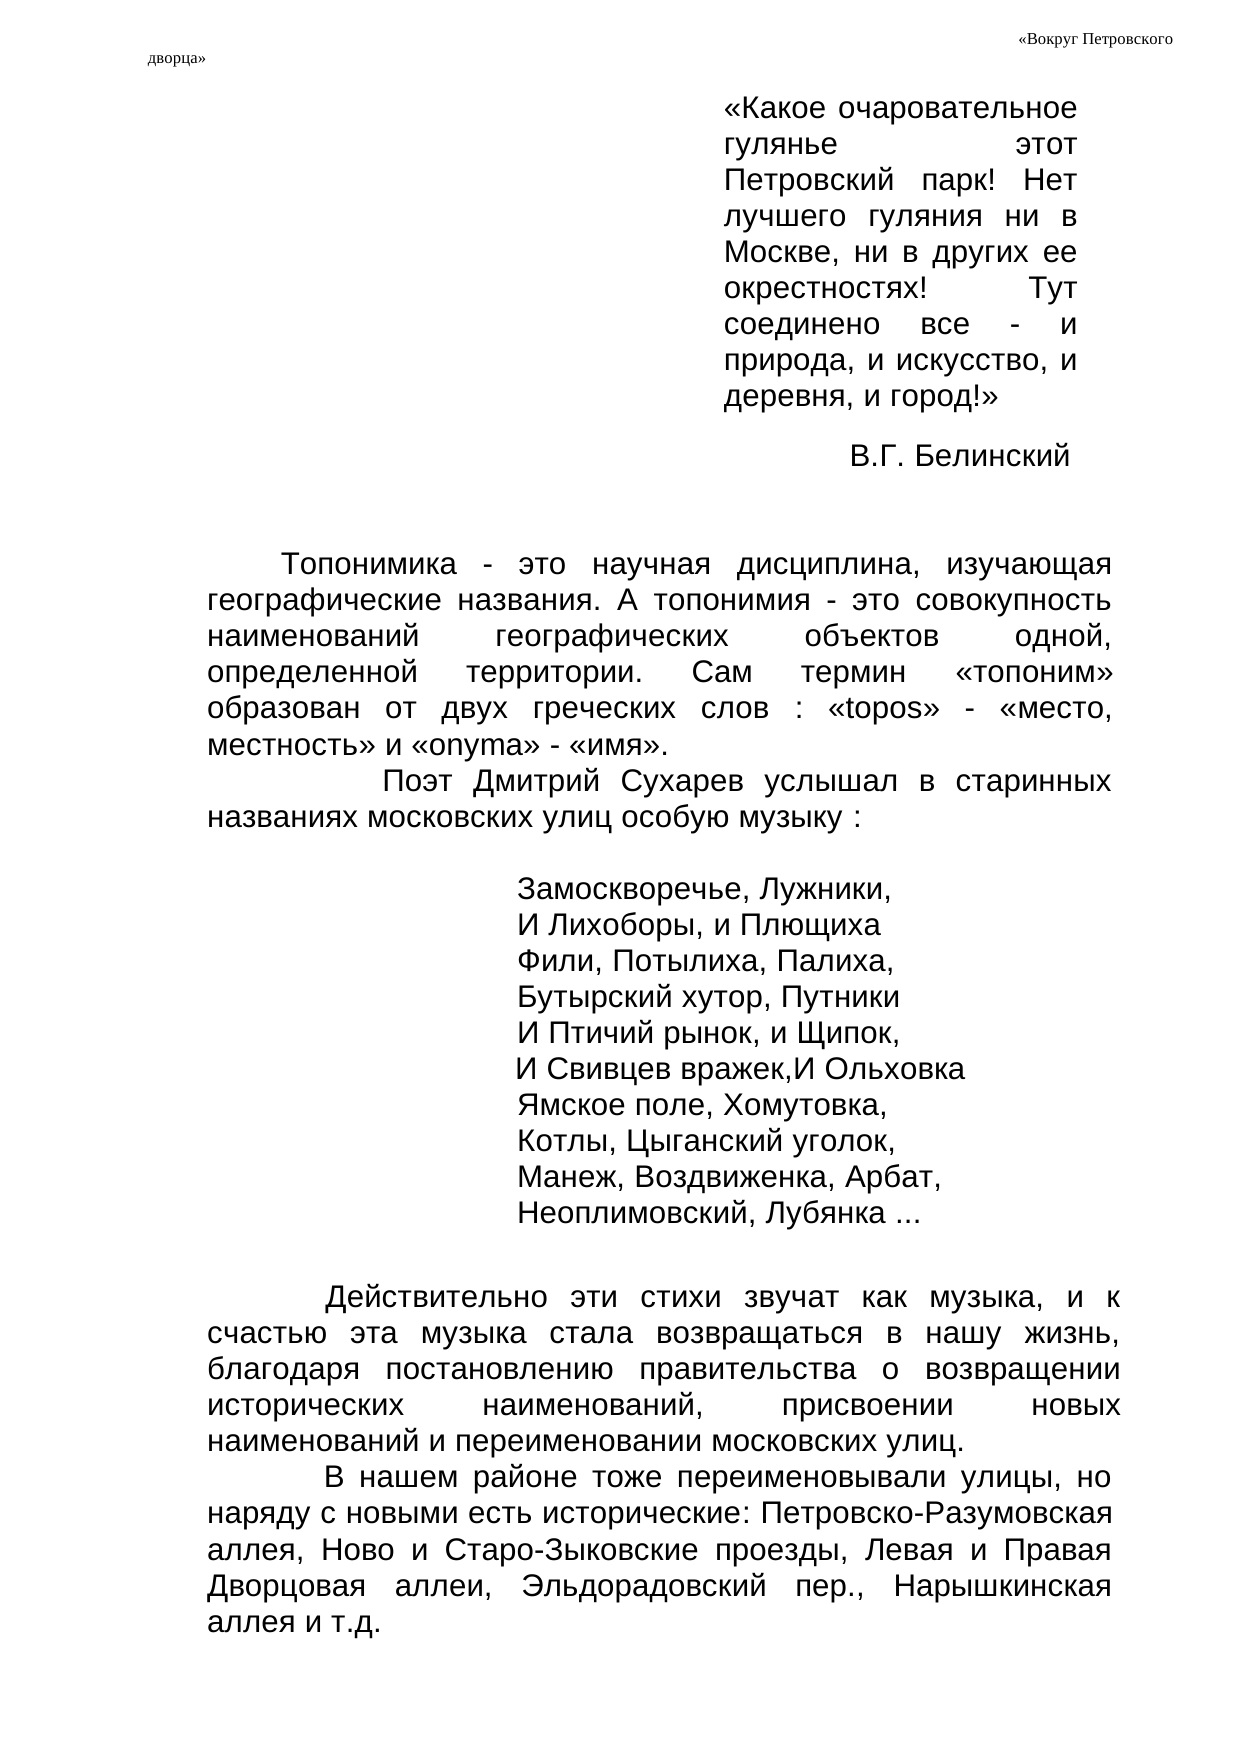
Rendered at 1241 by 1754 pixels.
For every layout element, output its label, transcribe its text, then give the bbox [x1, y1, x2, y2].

text И Птичий рынок, и Щипок, [443, 1014, 921, 1050]
text Котлы, Цыганский уголок, [443, 1122, 921, 1158]
text И Свивцев вражек,И Ольховка [443, 1050, 974, 1086]
text Ямское поле, Хомутовка, [443, 1086, 921, 1122]
text В.Г. Белинский [724, 437, 1078, 473]
text Фили, Потылиха, Палиха, [443, 942, 921, 978]
text И Лихоборы, и Плющиха [443, 906, 921, 942]
text Манеж, Воздвиженка, Арбат, [443, 1158, 995, 1194]
text Замоскворечье, Лужники, [443, 869, 921, 906]
text Неоплимовский, Лубянка ... [443, 1194, 1113, 1230]
text Бутырский хутор, Путники [443, 978, 921, 1014]
text Поэт Дмитрий Сухарев услышал в старинных названиях московских улиц особую музыку : [207, 761, 1113, 833]
text В нашем районе тоже переименовывали улицы, но наряду с новыми есть исторические: Петровско-Разумовская аллея, Ново и Старо-Зыковские проезды, Левая и Правая Дворцовая аллеи, Эльдорадовский пер., Нарышкинская аллея и т.д. [207, 1458, 1113, 1638]
text «Какое очаровательное гулянье этот Петровский парк! Нет лучшего гуляния ни в Москве, ни в других ее окрестностях! Тут соединено все - и природа, и искусство, и деревня, и город!» [724, 89, 1078, 413]
text Действительно эти стихи звучат как музыка, и к счастью эта музыка стала возвращаться в нашу жизнь, благодаря постановлению правительства о возвращении исторических наименований, присвоении новых наименований и переименовании московских улиц. [207, 1278, 1122, 1458]
text Топонимика - это научная дисциплина, изучающая географические названия. А топонимия - это совокупность наименований географических объектов одной, определенной территории. Сам термин «топоним» образован от двух греческих слов : «topos» - «место, местность» и «onyma» - «имя». [207, 545, 1113, 761]
